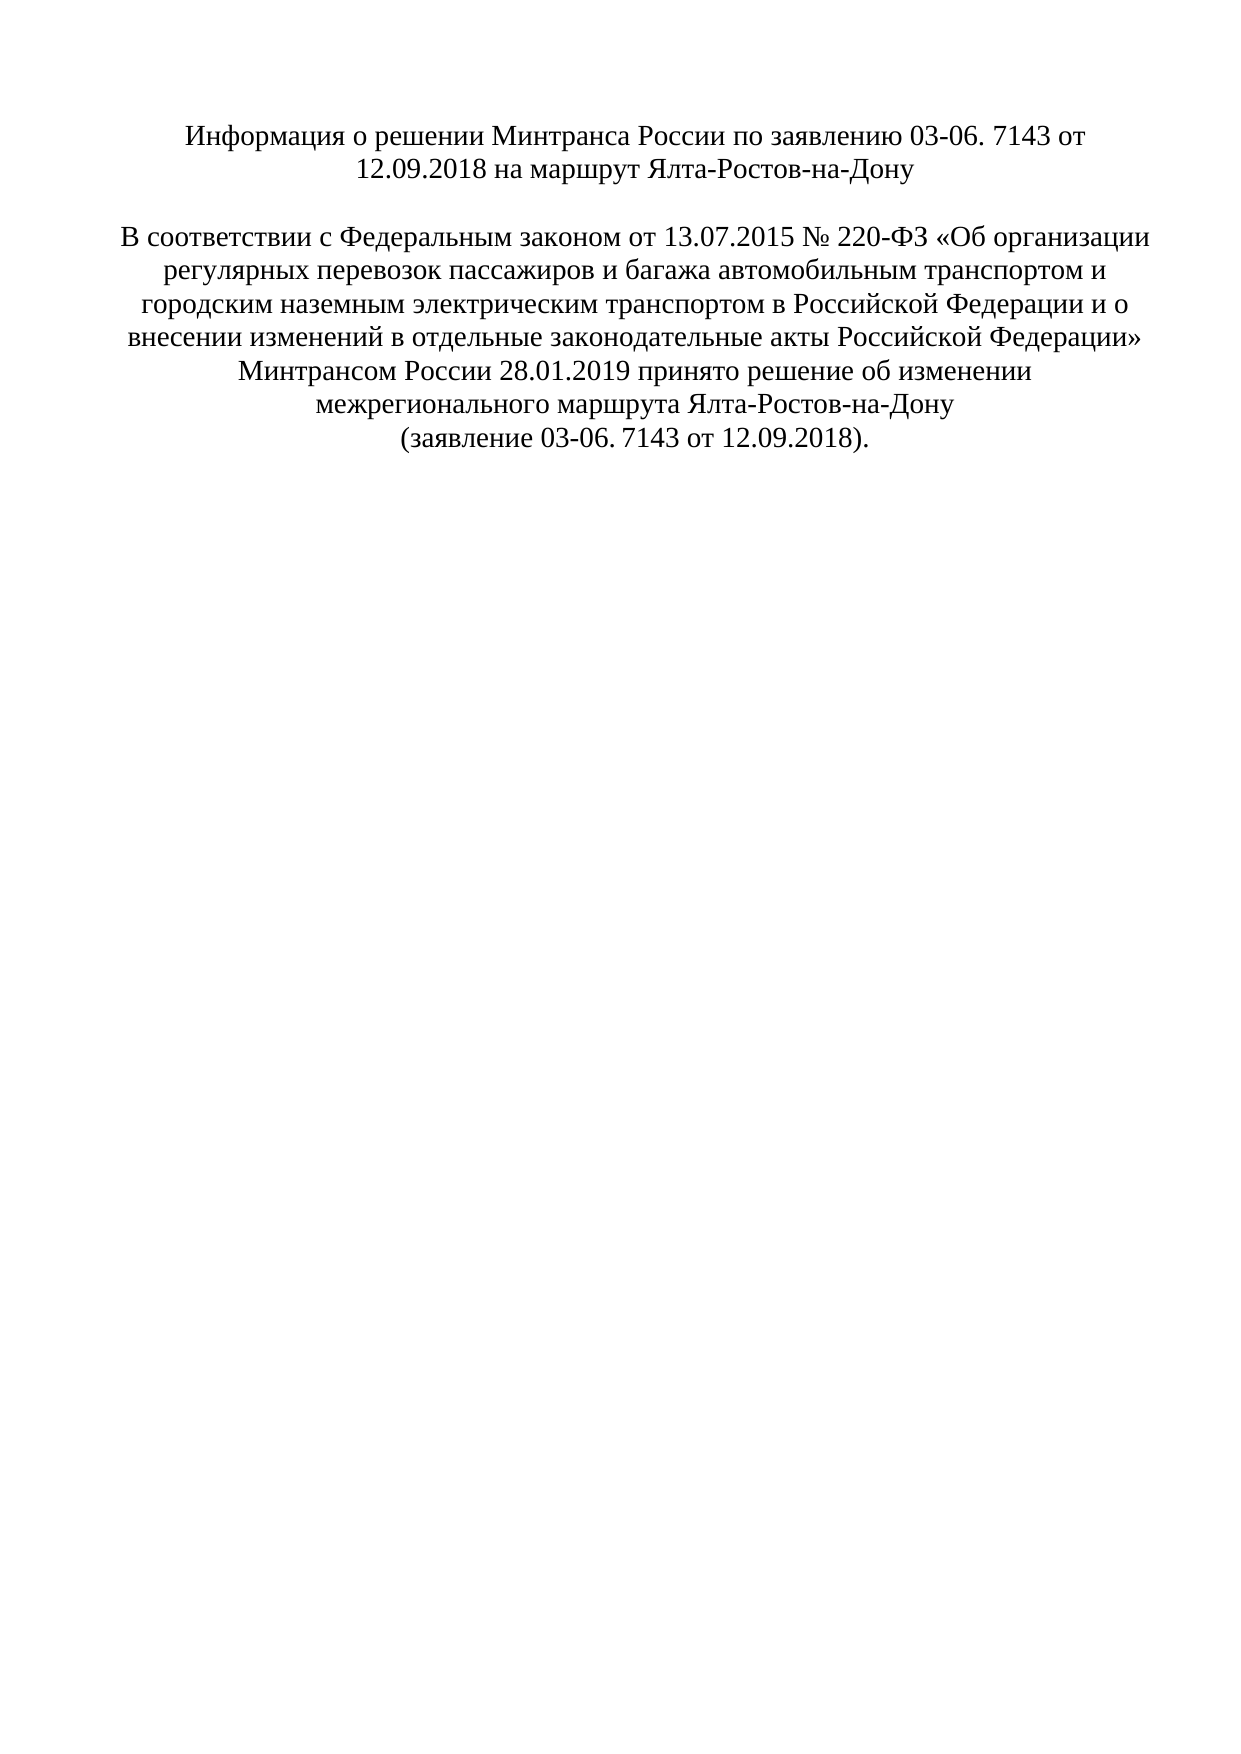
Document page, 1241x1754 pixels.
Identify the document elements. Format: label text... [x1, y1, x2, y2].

text (заявление 03-06. 7143 от 12.09.2018). [118, 420, 1152, 453]
text Информация о решении Минтранса России по заявлению 03-06. 7143 от 12.09.2018 на маршрут Ялта-Ростов-на-Дону [118, 118, 1152, 185]
text В соответствии с Федеральным законом от 13.07.2015 № 220-ФЗ «Об организации регулярных перевозок пассажиров и багажа автомобильным транспортом и городским наземным электрическим транспортом в Российской Федерации и о внесении изменений в отдельные законодательные акты Российской Федерации» Минтрансом России 28.01.2019 принято решение об изменении межрегионального маршрута Ялта-Ростов-на-Дону [118, 219, 1152, 420]
